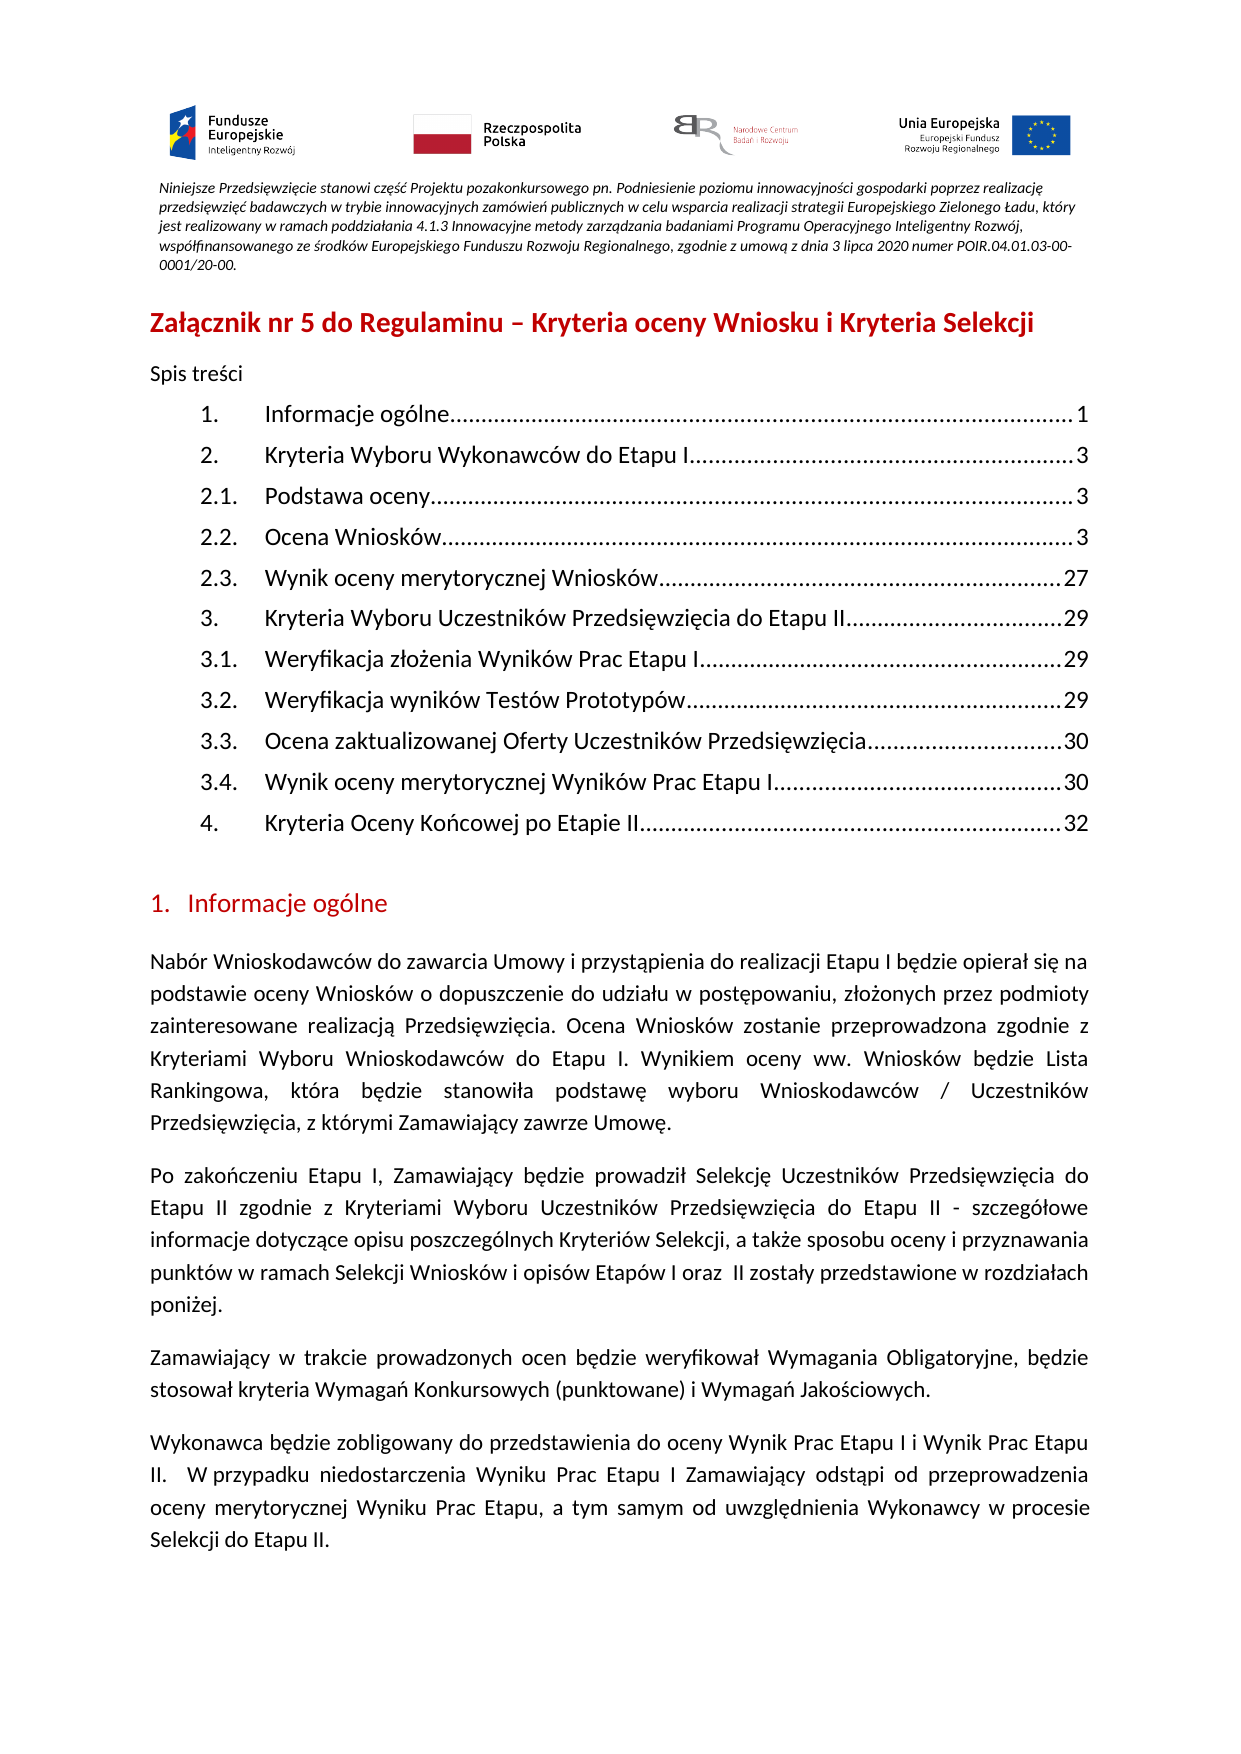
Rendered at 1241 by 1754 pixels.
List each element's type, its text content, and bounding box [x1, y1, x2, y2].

text Wykonawca będzie zobligowany do przedstawienia do oceny Wynik Prac Etapu I i Wynik Prac Etapu II. W przypadku niedostarczenia Wyniku Prac Etapu I Zamawiający odstąpi od przeprowadzenia oceny merytorycznej Wyniku Prac Etapu, a tym samym od uwzględnienia Wykonawcy w procesie Selekcji do Etapu II. [150, 1428, 1090, 1553]
picture [169, 105, 1071, 160]
text Zamawiający w trakcie prowadzonych ocen będzie weryfikował Wymagania Obligatoryjne, będzie stosował kryteria Wymagań Konkursowych (punktowane) i Wymagań Jakościowych. [150, 1343, 1090, 1403]
list Informacje ogólne [150, 887, 1090, 920]
text Załącznik nr 5 do Regulaminu – Kryteria oceny Wniosku i Kryteria Selekcji [150, 304, 1090, 340]
text Nabór Wnioskodawców do zawarcia Umowy i przystąpienia do realizacji Etapu I będzie opierał się na podstawie oceny Wniosków o dopuszczenie do udziału w postępowaniu, złożonych przez podmioty zainteresowane realizacją Przedsięwzięcia. Ocena Wniosków zostanie przeprowadzona zgodnie z Kryteriami Wyboru Wnioskodawców do Etapu I. Wynikiem oceny ww. Wniosków będzie Lista Rankingowa, która będzie stanowiła podstawę wyboru Wnioskodawców / Uczestników Przedsięwzięcia, z którymi Zamawiający zawrze Umowę. [150, 947, 1090, 1136]
text Po zakończeniu Etapu I, Zamawiający będzie prowadził Selekcję Uczestników Przedsięwzięcia do Etapu II zgodnie z Kryteriami Wyboru Uczestników Przedsięwzięcia do Etapu II - szczegółowe informacje dotyczące opisu poszczególnych Kryteriów Selekcji, a także sposobu oceny i przyznawania punktów w ramach Selekcji Wniosków i opisów Etapów I oraz II zostały przedstawione w rozdziałach poniżej. [150, 1161, 1090, 1318]
